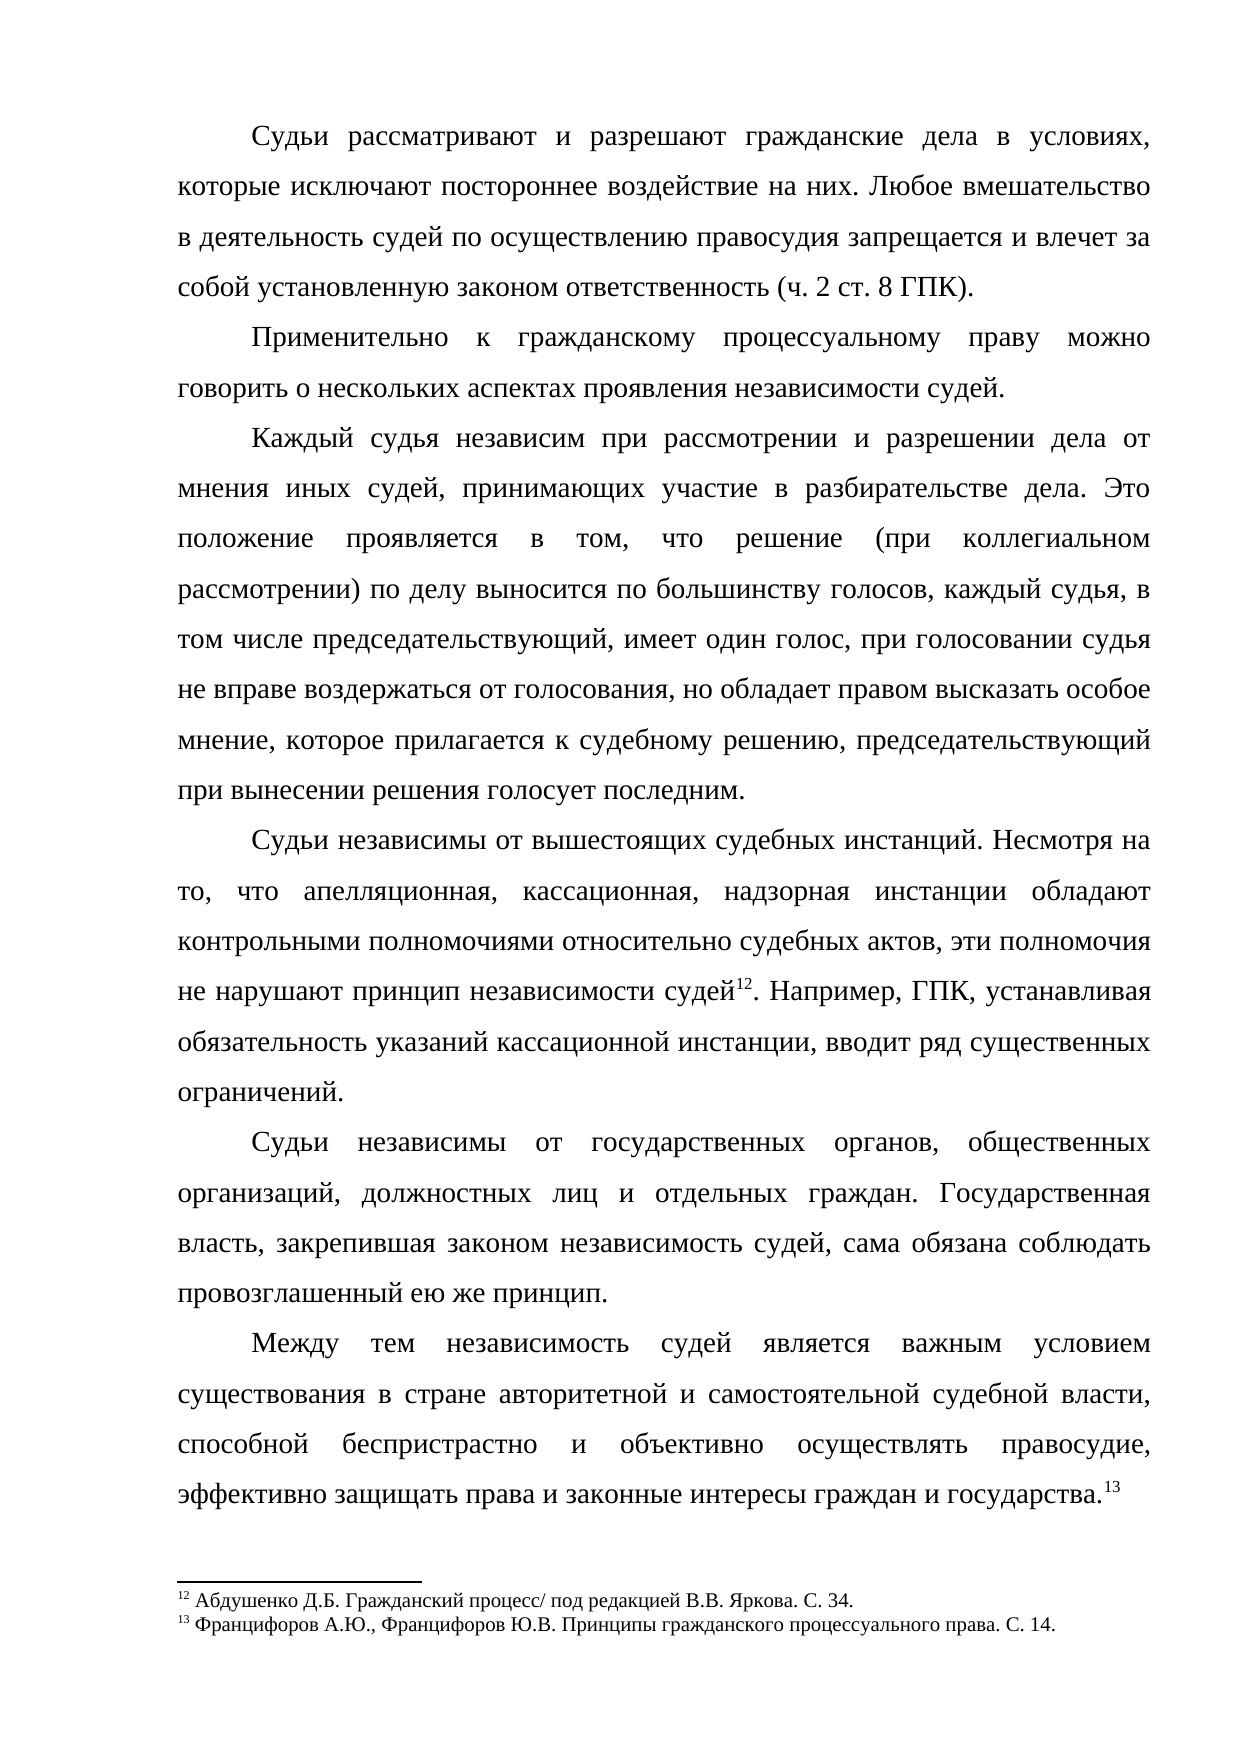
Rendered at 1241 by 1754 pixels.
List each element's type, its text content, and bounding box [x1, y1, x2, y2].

text Между тем независимость судей является важным условием существования в стране авторитетной и самостоятельной судебной власти, способной беспристрастно и объективно осуществлять правосудие, эффективно защищать права и законные интересы граждан и государства. [177, 1326, 1152, 1510]
text Судьи рассматривают и разрешают гражданские дела в условиях, которые исключают постороннее воздействие на них. Любое вмешательство в деятельность судей по осуществлению правосудия запрещается и влечет за собой установленную законом ответственность (ч. 2 ст. 8 ГПК). [177, 118, 1152, 303]
text Применительно к гражданскому процессуальному праву можно говорить о нескольких аспектах проявления независимости судей. [177, 319, 1152, 403]
text Судьи независимы от вышестоящих судебных инстанций. Несмотря на то, что апелляционная, кассационная, надзорная инстанции обладают контрольными полномочиями относительно судебных актов, эти полномочия не нарушают принцип независимости судей. Например, ГПК, устанавливая обязательность указаний кассационной инстанции, вводит ряд существенных ограничений. [177, 822, 1152, 1108]
text Каждый судья независим при рассмотрении и разрешении дела от мнения иных судей, принимающих участие в разбирательстве дела. Это положение проявляется в том, что решение (при коллегиальном рассмотрении) по делу выносится по большинству голосов, каждый судья, в том числе председательствующий, имеет один голос, при голосовании судья не вправе воздержаться от голосования, но обладает правом высказать особое мнение, которое прилагается к судебному решению, председательствующий при вынесении решения голосует последним. [177, 420, 1152, 806]
text Судьи независимы от государственных органов, общественных организаций, должностных лиц и отдельных граждан. Государственная власть, закрепившая законом независимость судей, сама обязана соблюдать провозглашенный ею же принцип. [177, 1124, 1152, 1309]
